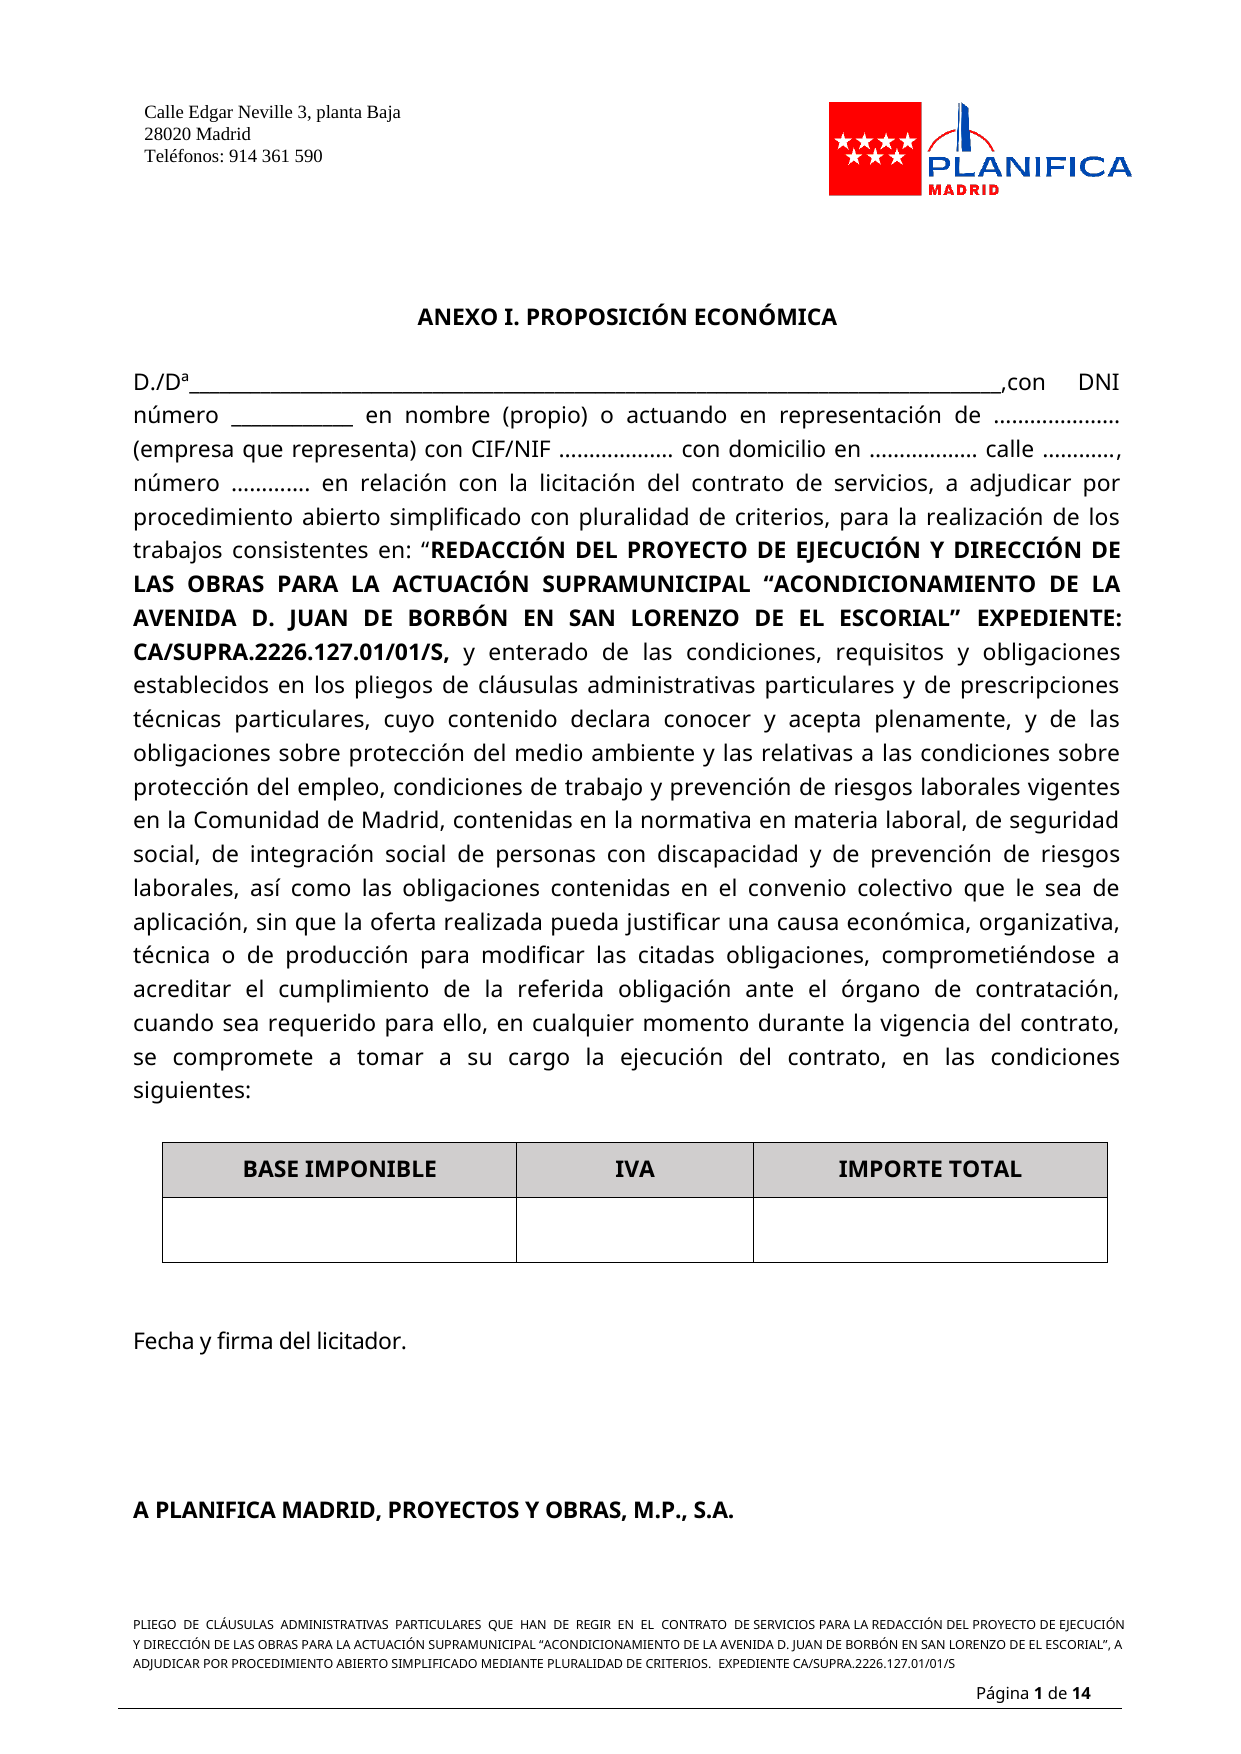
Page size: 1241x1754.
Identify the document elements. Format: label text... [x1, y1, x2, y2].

table_cell [517, 1198, 753, 1262]
table_cell [754, 1198, 1107, 1262]
table_header BASE IMPONIBLE [163, 1143, 516, 1197]
table_header IMPORTE TOTAL [754, 1143, 1107, 1197]
table_cell [163, 1198, 516, 1262]
table_header IVA [517, 1143, 753, 1197]
picture [828, 101, 1141, 196]
text A PLANIFICA MADRID, PROYECTOS Y OBRAS, M.P., S.A. [133, 1493, 1122, 1525]
subtitle ANEXO I. PROPOSICIÓN ECONÓMICA [133, 301, 1122, 332]
text D./Dª________________________________________________________________________________,con DNI número ____________ en nombre (propio) o actuando en representación de ………………… (empresa que representa) con CIF/NIF ………………. con domicilio en ……………… calle …………, número …………. en relación con la licitación del contrato de servicios, a adjudicar por procedimiento abierto simplificado con pluralidad de criterios, para la realización de los trabajos consistentes en: “REDACCIÓN DEL PROYECTO DE EJECUCIÓN Y DIRECCIÓN DE LAS OBRAS PARA LA ACTUACIÓN SUPRAMUNICIPAL “ACONDICIONAMIENTO DE LA AVENIDA D. JUAN DE BORBÓN EN SAN LORENZO DE EL ESCORIAL” EXPEDIENTE: CA/SUPRA.2226.127.01/01/S, y enterado de las condiciones, requisitos y obligaciones establecidos en los pliegos de cláusulas administrativas particulares y de prescripciones técnicas particulares, cuyo contenido declara conocer y acepta plenamente, y de las obligaciones sobre protección del medio ambiente y las relativas a las condiciones sobre protección del empleo, condiciones de trabajo y prevención de riesgos laborales vigentes en la Comunidad de Madrid, contenidas en la normativa en materia laboral, de seguridad social, de integración social de personas con discapacidad y de prevención de riesgos laborales, así como las obligaciones contenidas en el convenio colectivo que le sea de aplicación, sin que la oferta realizada pueda justificar una causa económica, organizativa, técnica o de producción para modificar las citadas obligaciones, comprometiéndose a acreditar el cumplimiento de la referida obligación ante el órgano de contratación, cuando sea requerido para ello, en cualquier momento durante la vigencia del contrato, se compromete a tomar a su cargo la ejecución del contrato, en las condiciones siguientes: [133, 366, 1122, 1106]
text Fecha y firma del licitador. [133, 1325, 1110, 1356]
